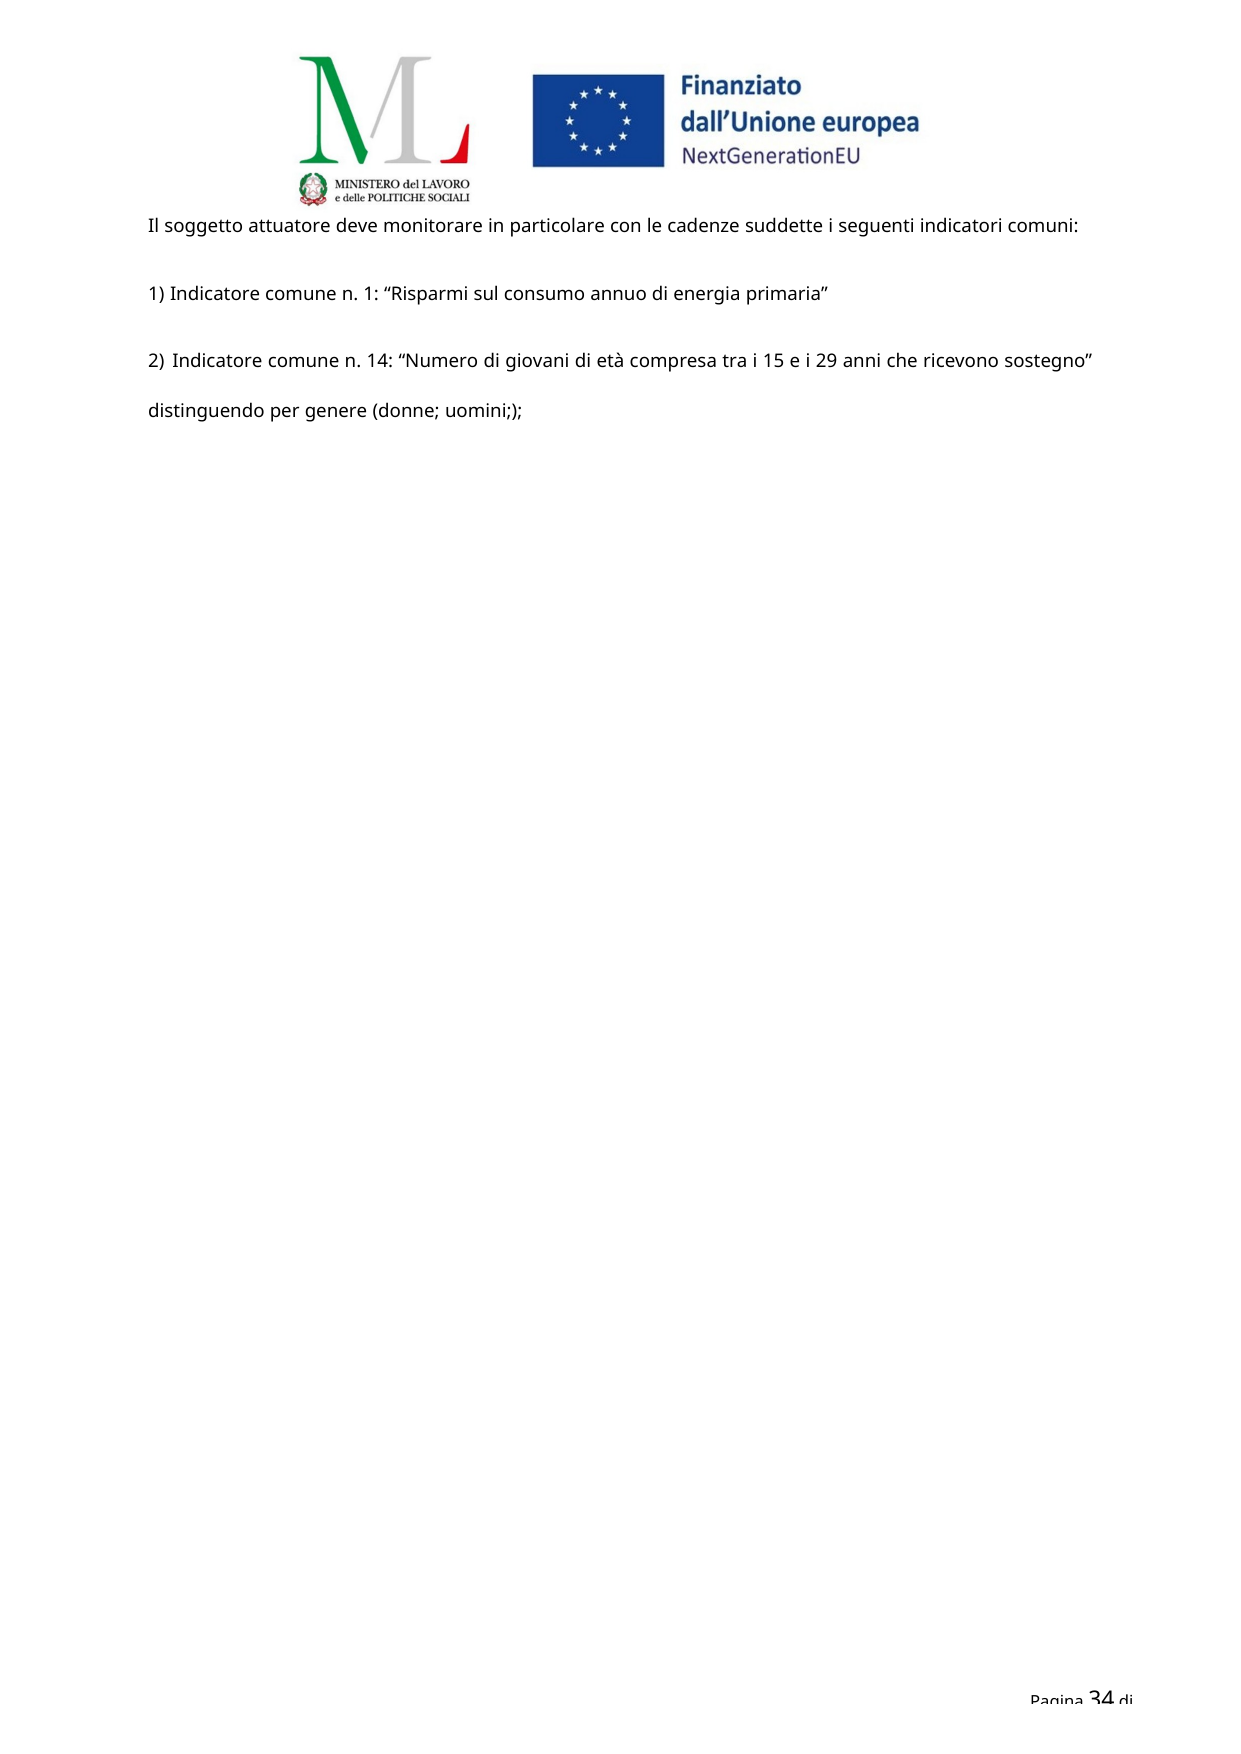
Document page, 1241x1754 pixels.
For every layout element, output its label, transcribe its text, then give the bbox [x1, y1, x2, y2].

list Indicatore comune n. 14: “Numero di giovani di età compresa tra i 15 e i 29 anni che ricevono sostegno” distinguendo per genere (donne; uomini;); [148, 347, 1093, 423]
list Indicatore comune n. 1: “Risparmi sul consumo annuo di energia primaria” [148, 280, 1178, 305]
picture [291, 24, 1000, 212]
text Il soggetto attuatore deve monitorare in particolare con le cadenze suddette i seguenti indicatori comuni: [148, 212, 1178, 238]
